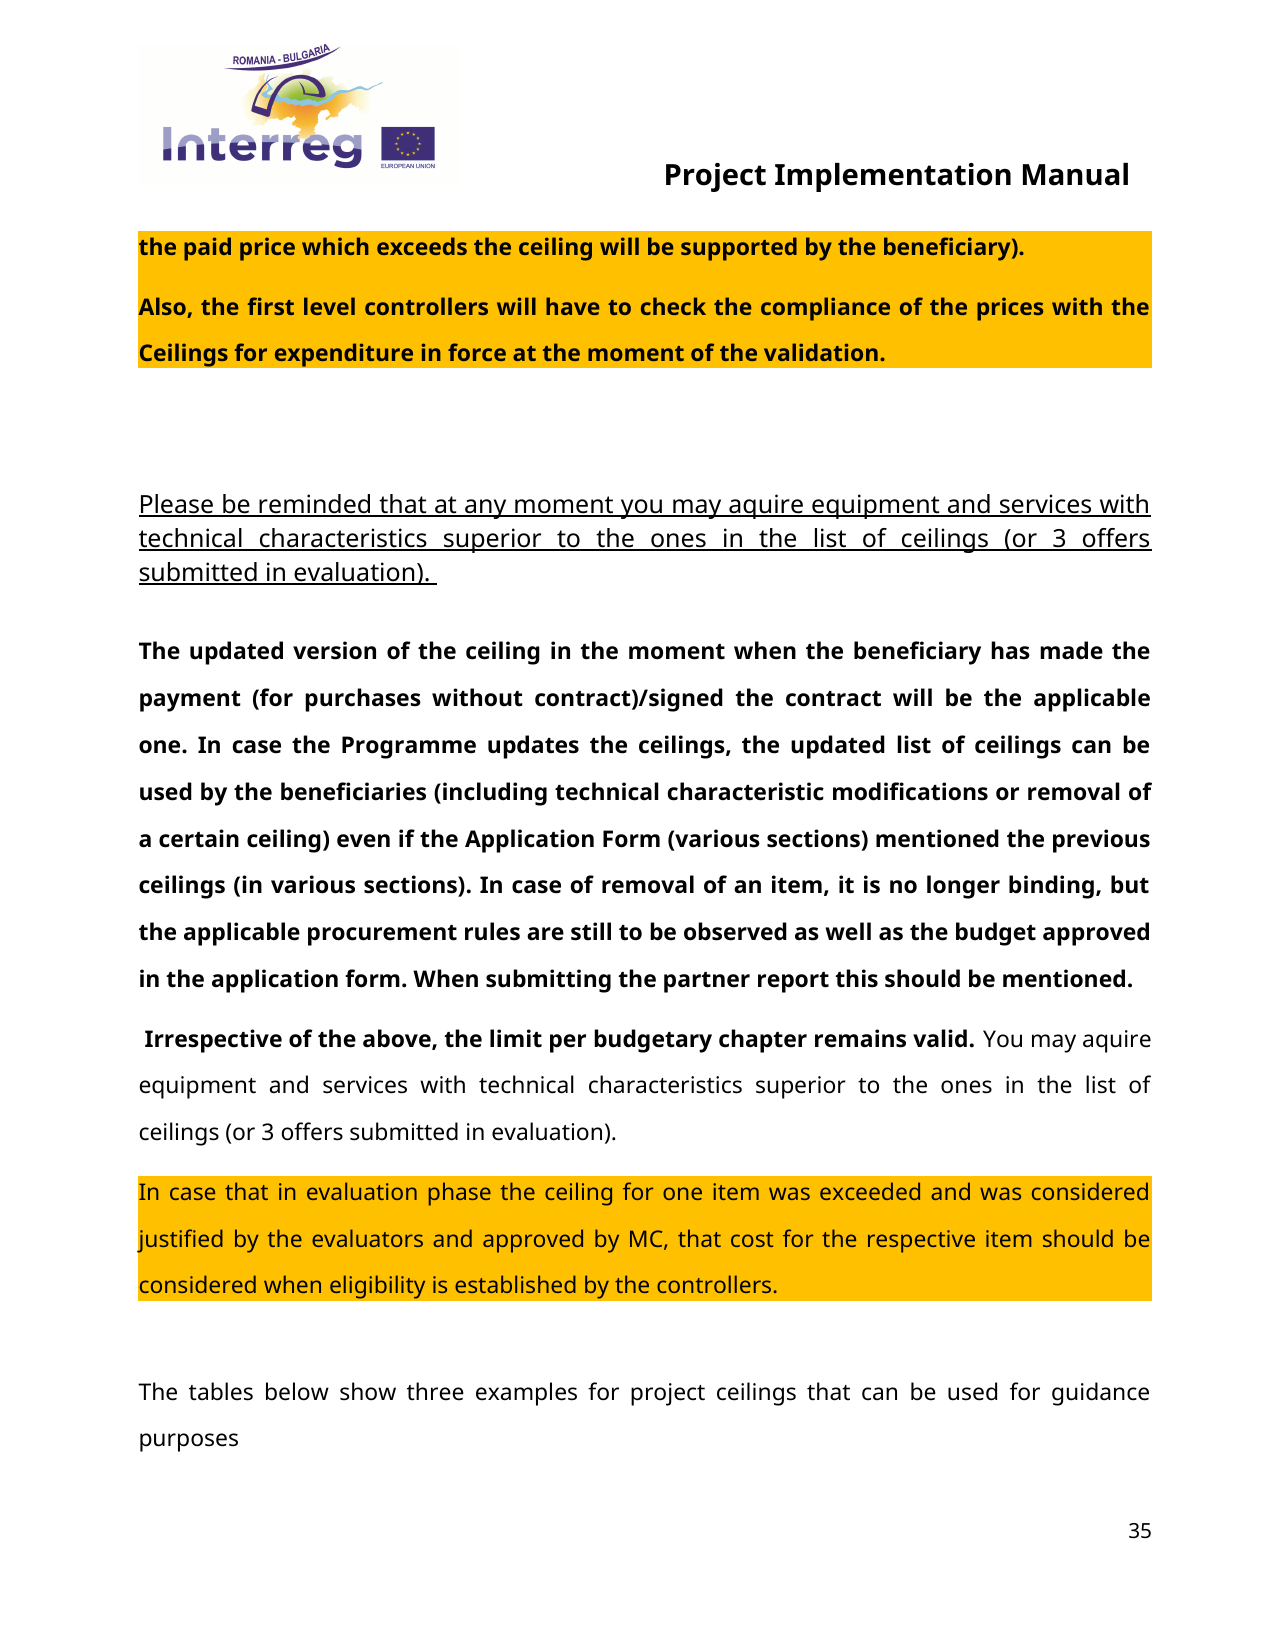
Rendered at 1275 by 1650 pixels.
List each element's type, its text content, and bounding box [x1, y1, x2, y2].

text The updated version of the ceiling in the moment when the beneficiary has made the payment (for purchases without contract)/signed the contract will be the applicable one. In case the Programme updates the ceilings, the updated list of ceilings can be used by the beneficiaries (including technical characteristic modifications or removal of a certain ceiling) even if the Application Form (various sections) mentioned the previous ceilings (in various sections). In case of removal of an item, it is no longer binding, but the applicable procurement rules are still to be observed as well as the budget approved in the application form. When submitting the partner report this should be mentioned. [138, 635, 1152, 994]
text The tables below show three examples for project ceilings that can be used for guidance purposes [138, 1375, 1152, 1453]
picture [138, 44, 461, 185]
text Also, the first level controllers will have to check the compliance of the prices with the Ceilings for expenditure in force at the moment of the validation. [138, 322, 1152, 368]
text Please be reminded that at any moment you may aquire equipment and services with technical characteristics superior to the ones in the list of ceilings (or 3 offers submitted in evaluation). [138, 550, 1152, 588]
text Irrespective of the above, the limit per budgetary chapter remains valid. You may aquire equipment and services with technical characteristics superior to the ones in the list of ceilings (or 3 offers submitted in evaluation). [138, 1023, 1152, 1148]
text In case that in evaluation phase the ceiling for one item was exceeded and was considered justified by the evaluators and approved by MC, that cost for the respective item should be considered when eligibility is established by the controllers. [138, 1176, 1152, 1301]
text Please be reminded that at any moment you may aquire equipment and services with technical characteristics superior to the ones in the list of ceilings (or 3 offers submitted in evaluation). [138, 486, 1152, 549]
